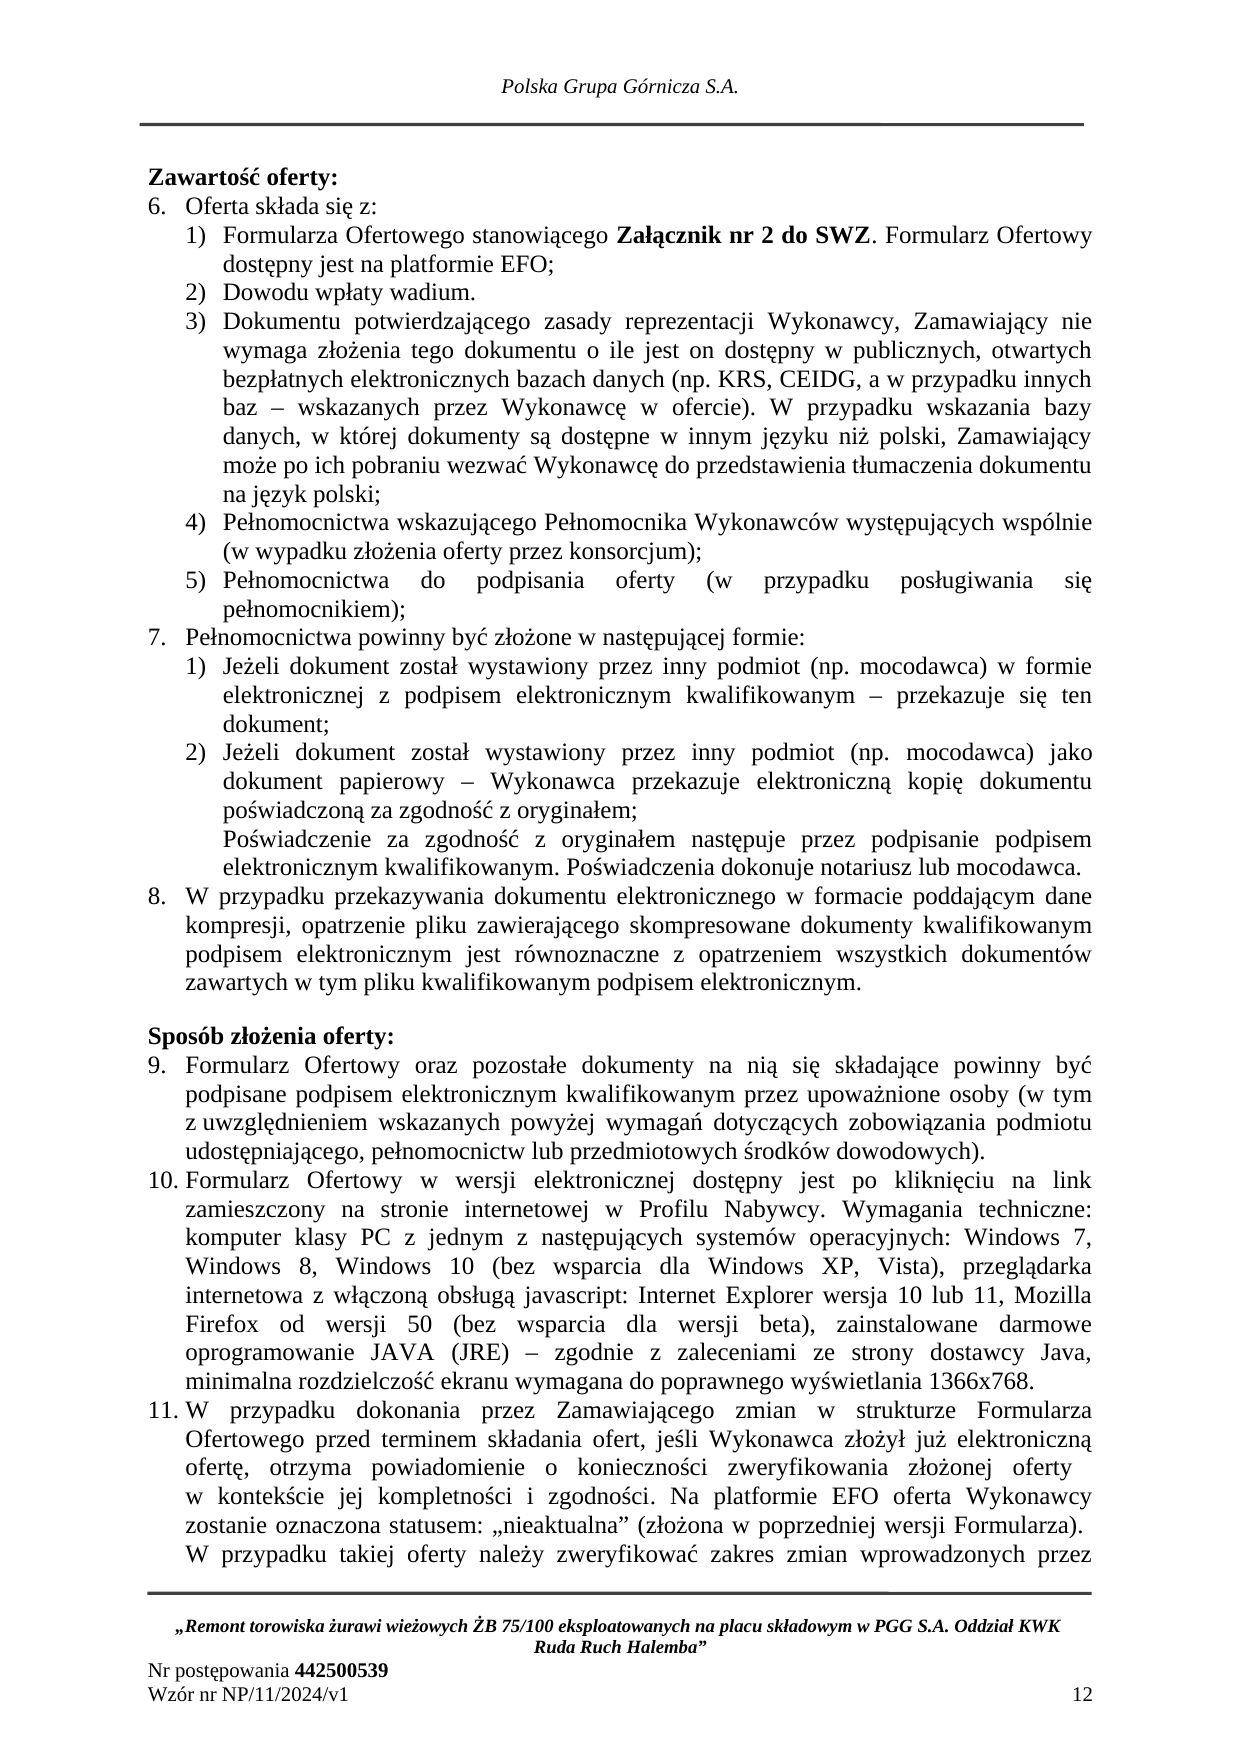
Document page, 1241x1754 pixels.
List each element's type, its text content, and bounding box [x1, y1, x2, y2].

list Oferta składa się z: [148, 191, 1093, 220]
text Zawartość oferty: [148, 162, 1093, 191]
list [148, 1395, 1093, 1567]
list Jeżeli dokument został wystawiony przez inny podmiot (np. mocodawca) jako dokument papierowy – Wykonawca przekazuje elektroniczną kopię dokumentu poświadczoną za zgodność z oryginałem; [185, 737, 1093, 824]
list Pełnomocnictwa wskazującego Pełnomocnika Wykonawców występujących wspólnie (w wypadku złożenia oferty przez konsorcjum); [185, 507, 1093, 565]
list Formularza Ofertowego stanowiącego Załącznik nr 2 do SWZ. Formularz Ofertowy dostępny jest na platformie EFO; [185, 220, 1093, 277]
text Sposób złożenia oferty: [148, 1021, 1093, 1050]
list Formularz Ofertowy oraz pozostałe dokumenty na nią się składające powinny być podpisane podpisem elektronicznym kwalifikowanym przez upoważnione osoby (w tym z uwzględnieniem wskazanych powyżej wymagań dotyczących zobowiązania podmiotu udostępniającego, pełnomocnictw lub przedmiotowych środków dowodowych). [148, 1050, 1093, 1165]
list Dowodu wpłaty wadium. [185, 277, 1093, 306]
list Formularz Ofertowy w wersji elektronicznej dostępny jest po kliknięciu na link zamieszczony na stronie internetowej w Profilu Nabywcy. Wymagania techniczne: komputer klasy PC z jednym z następujących systemów operacyjnych: Windows 7, Windows 8, Windows 10 (bez wsparcia dla Windows XP, Vista), przeglądarka internetowa z włączoną obsługą javascript: Internet Explorer wersja 10 lub 11, Mozilla Firefox od wersji 50 (bez wsparcia dla wersji beta), zainstalowane darmowe oprogramowanie JAVA (JRE) – zgodnie z zaleceniami ze strony dostawcy Java, minimalna rozdzielczość ekranu wymagana do poprawnego wyświetlania 1366x768. [148, 1165, 1093, 1395]
list Pełnomocnictwa do podpisania oferty (w przypadku posługiwania się pełnomocnikiem); [185, 565, 1093, 622]
list Dokumentu potwierdzającego zasady reprezentacji Wykonawcy, Zamawiający nie wymaga złożenia tego dokumentu o ile jest on dostępny w publicznych, otwartych bezpłatnych elektronicznych bazach danych (np. KRS, CEIDG, a w przypadku innych baz – wskazanych przez Wykonawcę w ofercie). W przypadku wskazania bazy danych, w której dokumenty są dostępne w innym języku niż polski, Zamawiający może po ich pobraniu wezwać Wykonawcę do przedstawienia tłumaczenia dokumentu na język polski; [185, 306, 1093, 507]
list Poświadczenie za zgodność z oryginałem następuje przez podpisanie podpisem elektronicznym kwalifikowanym. Poświadczenia dokonuje notariusz lub mocodawca. [223, 824, 1093, 881]
list Pełnomocnictwa powinny być złożone w następującej formie: [148, 622, 1093, 651]
list W przypadku przekazywania dokumentu elektronicznego w formacie poddającym dane kompresji, opatrzenie pliku zawierającego skompresowane dokumenty kwalifikowanym podpisem elektronicznym jest równoznaczne z opatrzeniem wszystkich dokumentów zawartych w tym pliku kwalifikowanym podpisem elektronicznym. [148, 881, 1093, 996]
list Jeżeli dokument został wystawiony przez inny podmiot (np. mocodawca) w formie elektronicznej z podpisem elektronicznym kwalifikowanym – przekazuje się ten dokument; [185, 651, 1093, 737]
